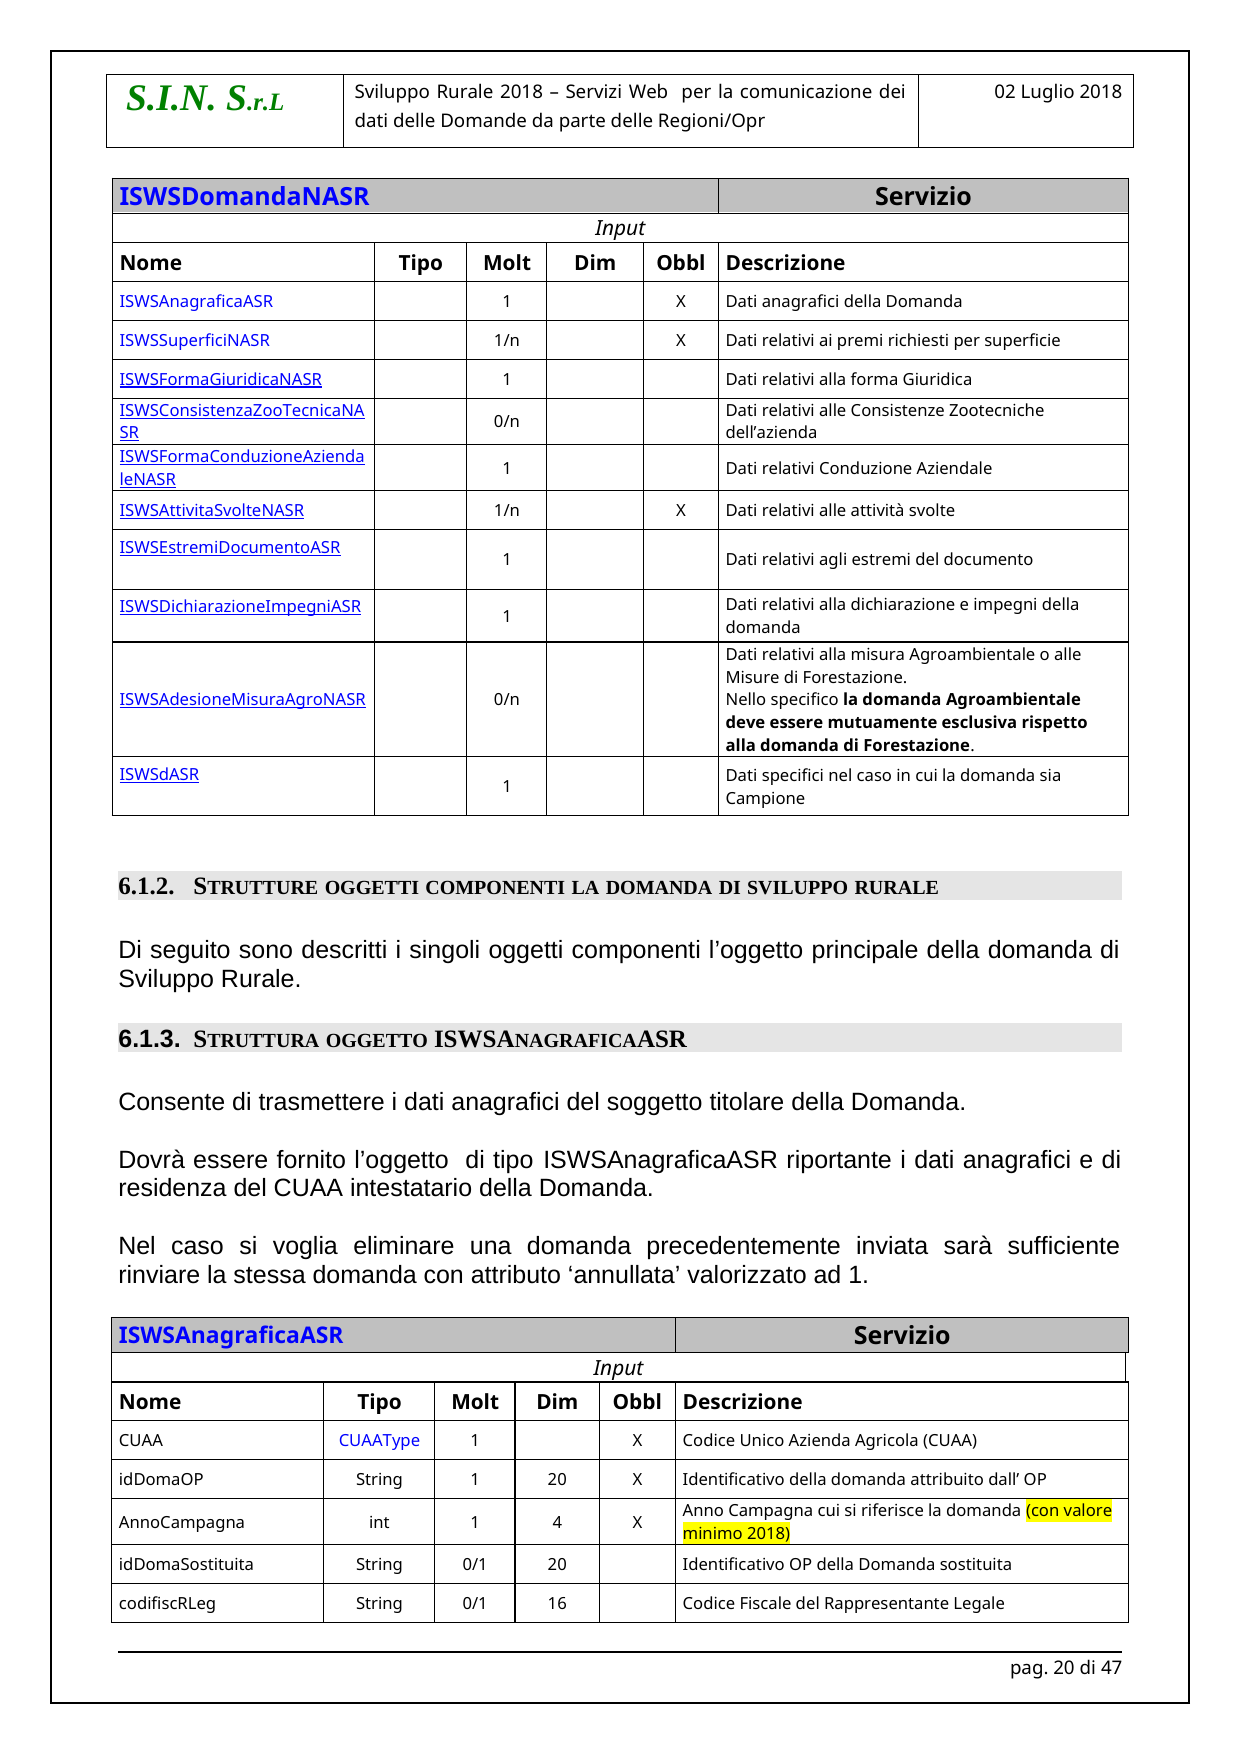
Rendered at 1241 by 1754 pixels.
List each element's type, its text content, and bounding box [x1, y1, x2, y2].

table_cell 0/1 [435, 1545, 514, 1583]
table_cell [375, 643, 466, 756]
table_cell Dati relativi alla misura Agroambientale o alle Misure di Forestazione. Nello specifico la domanda Agroambientale deve essere mutuamente esclusiva rispetto alla domanda di Forestazione. [719, 643, 1128, 756]
table_cell [375, 399, 466, 444]
table_cell String [324, 1460, 434, 1498]
table_cell Nome [113, 243, 374, 281]
table_cell Tipo [375, 243, 466, 281]
table_cell 1/n [467, 321, 546, 358]
table_cell Descrizione [676, 1383, 1128, 1420]
table_cell Descrizione [719, 243, 1128, 281]
table_cell [375, 445, 466, 490]
table_cell Anno Campagna cui si riferisce la domanda (con valore minimo 2018) [676, 1499, 1128, 1544]
table_cell 20 [516, 1460, 599, 1498]
table_cell ISWSAttivitaSvolteNASR [113, 491, 374, 529]
table_cell Codice Unico Azienda Agricola (CUAA) [676, 1421, 1128, 1459]
table_cell 1 [467, 282, 546, 320]
table_cell ISWSDichiarazioneImpegniASR [113, 590, 374, 641]
table_cell Dati relativi ai premi richiesti per superficie [719, 321, 1128, 358]
table_cell [375, 590, 466, 641]
list Struttura oggetto ISWSAnagraficaASR [118, 1023, 1122, 1052]
table_cell X [600, 1460, 675, 1498]
table_cell Identificativo OP della Domanda sostituita [676, 1545, 1128, 1583]
table_cell String [324, 1545, 434, 1583]
table_cell X [600, 1499, 675, 1544]
table_cell X [644, 282, 718, 320]
table_cell Obbl [600, 1383, 675, 1420]
table_cell 1 [467, 445, 546, 490]
table_cell [375, 491, 466, 529]
table_cell Tipo [324, 1383, 434, 1420]
table_cell [547, 643, 643, 756]
table_cell Input [112, 1353, 1125, 1381]
table_cell Molt [435, 1383, 514, 1420]
table_cell Obbl [644, 243, 718, 281]
table_cell ISWSAdesioneMisuraAgroNASR [113, 643, 374, 756]
table_cell int [324, 1499, 434, 1544]
table_header ISWSAnagraficaASR [112, 1318, 675, 1352]
table_cell [644, 530, 718, 588]
table_cell [547, 321, 643, 358]
list Di seguito sono descritti i singoli oggetti componenti l’oggetto principale della domanda di Sviluppo Rurale. [118, 935, 1122, 992]
table_cell [547, 360, 643, 397]
table_cell X [644, 321, 718, 358]
table_cell 4 [516, 1499, 599, 1544]
table_cell Dim [547, 243, 643, 281]
table_cell AnnoCampagna [112, 1499, 323, 1544]
table_cell [547, 282, 643, 320]
table_cell idDomaSostituita [112, 1545, 323, 1583]
table_cell Dati relativi alle attività svolte [719, 491, 1128, 529]
table_cell [547, 445, 643, 490]
table_header Servizio [676, 1318, 1128, 1352]
list Consente di trasmettere i dati anagrafici del soggetto titolare della Domanda. [118, 1087, 1122, 1116]
table_header ISWSDomandaNASR [113, 179, 718, 212]
table_cell 0/n [467, 399, 546, 444]
table_cell [547, 757, 643, 815]
table_cell [547, 530, 643, 588]
table_cell ISWSdASR [113, 757, 374, 815]
table_cell 1 [467, 360, 546, 397]
table_cell Dati relativi alle Consistenze Zootecniche dell’azienda [719, 399, 1128, 444]
table_cell [375, 321, 466, 358]
table_cell [547, 399, 643, 444]
table_cell [644, 399, 718, 444]
table_cell 1/n [467, 491, 546, 529]
table_cell Dati relativi Conduzione Aziendale [719, 445, 1128, 490]
table_cell String [324, 1584, 434, 1622]
table_cell 1 [435, 1499, 514, 1544]
table_cell [644, 590, 718, 641]
table_cell 16 [516, 1584, 599, 1622]
table_cell 1 [435, 1421, 514, 1459]
table_cell CUAA [112, 1421, 323, 1459]
table_cell CUAAType [324, 1421, 434, 1459]
table_cell [600, 1584, 675, 1622]
table_cell [375, 757, 466, 815]
table_cell [644, 757, 718, 815]
table_cell [600, 1545, 675, 1583]
list Dovrà essere fornito l’oggetto di tipo ISWSAnagraficaASR riportante i dati anagrafici e di residenza del CUAA intestatario della Domanda. [118, 1144, 1122, 1202]
table_cell ISWSConsistenzaZooTecnicaNASR [113, 399, 374, 444]
table_cell ISWSFormaGiuridicaNASR [113, 360, 374, 397]
table_cell [375, 360, 466, 397]
table_cell [644, 643, 718, 756]
table_cell ISWSEstremiDocumentoASR [113, 530, 374, 588]
table_cell Dati specifici nel caso in cui la domanda sia Campione [719, 757, 1128, 815]
table_cell ISWSSuperficiNASR [113, 321, 374, 358]
table_cell [375, 282, 466, 320]
table_cell Dati relativi alla dichiarazione e impegni della domanda [719, 590, 1128, 641]
list Strutture oggetti componenti sviluppo rurale [118, 871, 1122, 900]
table_cell [375, 530, 466, 588]
table_cell ISWSAnagraficaASR [113, 282, 374, 320]
table_cell 0/n [467, 643, 546, 756]
table_cell Identificativo della domanda attribuito dall’ OP [676, 1460, 1128, 1498]
table_cell 1 [467, 530, 546, 588]
table_cell codifiscRLeg [112, 1584, 323, 1622]
table_cell Input [113, 214, 1128, 242]
table_cell ISWSFormaConduzioneAziendaleNASR [113, 445, 374, 490]
table_cell Molt [467, 243, 546, 281]
table_cell Dati relativi alla forma Giuridica [719, 360, 1128, 397]
table_cell 1 [467, 757, 546, 815]
table_cell [644, 360, 718, 397]
table_header Servizio [719, 179, 1128, 212]
table_cell Dati relativi agli estremi del documento [719, 530, 1128, 588]
table_cell X [644, 491, 718, 529]
table_cell Dim [516, 1383, 599, 1420]
table_cell X [600, 1421, 675, 1459]
table_cell [547, 590, 643, 641]
table_cell Dati anagrafici della Domanda [719, 282, 1128, 320]
table_cell [644, 445, 718, 490]
table_cell Nome [112, 1383, 323, 1420]
table_cell [516, 1421, 599, 1459]
table_cell 1 [435, 1460, 514, 1498]
table_cell 0/1 [435, 1584, 514, 1622]
table_cell Codice Fiscale del Rappresentante Legale [676, 1584, 1128, 1622]
table_cell [547, 491, 643, 529]
list Nel caso si voglia eliminare una domanda precedentemente inviata sarà sufficiente rinviare la stessa domanda con attributo ‘annullata’ valorizzato ad 1. [118, 1231, 1122, 1288]
table_cell 1 [467, 590, 546, 641]
table_cell 20 [516, 1545, 599, 1583]
table_cell idDomaOP [112, 1460, 323, 1498]
